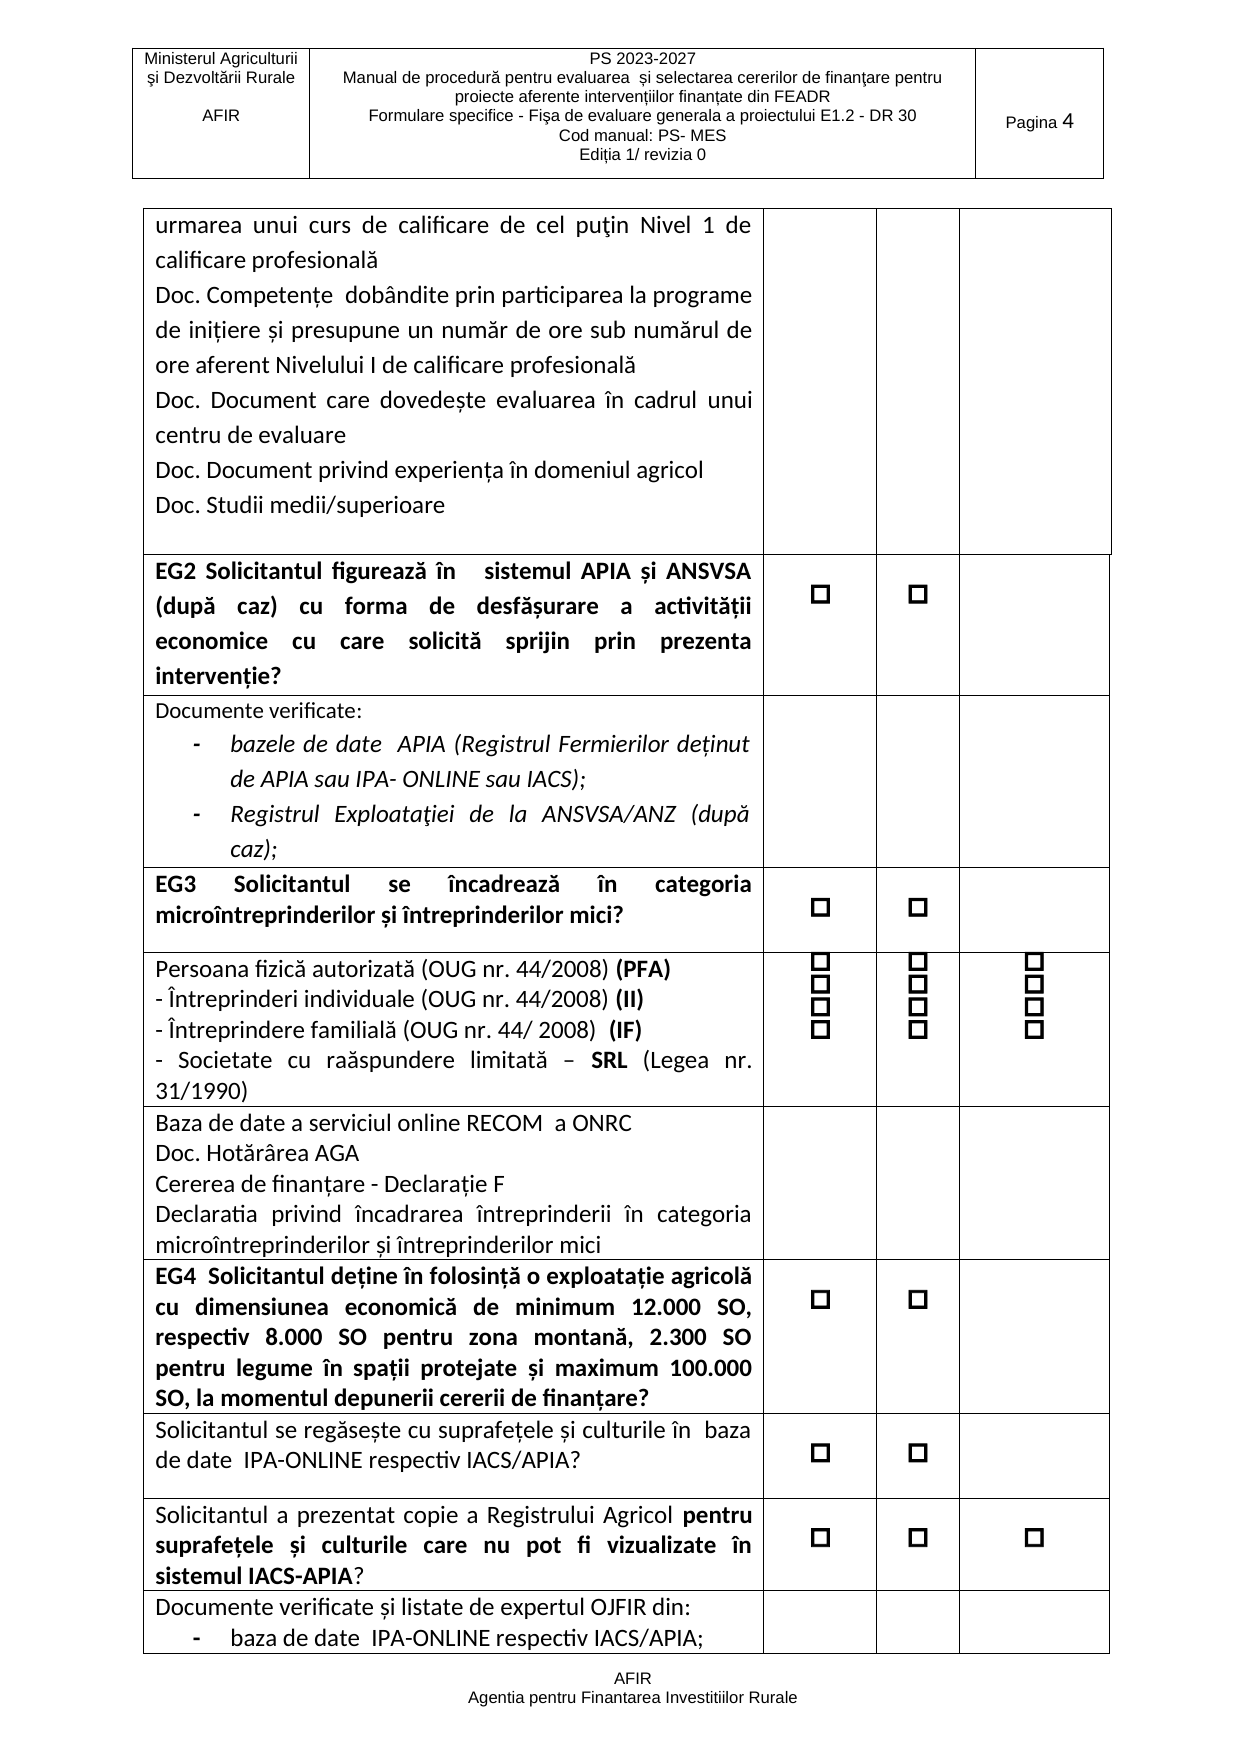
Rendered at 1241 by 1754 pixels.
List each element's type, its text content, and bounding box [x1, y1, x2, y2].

table_cell [877, 1499, 959, 1590]
table_cell EG4 Solicitantul deţine în folosință o exploataţie agricolă cu dimensiunea economică de minimum 12.000 SO, respectiv 8.000 SO pentru zona montană, 2.300 SO pentru legume în spații protejate şi maximum 100.000 SO, la momentul depunerii cererii de finanțare? [144, 1260, 763, 1413]
table_cell [877, 1107, 959, 1259]
table_cell [960, 868, 1109, 952]
table_cell [764, 555, 876, 695]
table_cell Persoana fizică autorizată (OUG nr. 44/2008) (PFA) - Întreprinderi individuale (OUG nr. 44/2008) (II) - Întreprindere familială (OUG nr. 44/ 2008) (IF) - Societate cu raăspundere limitată – SRL (Legea nr. 31/1990) [144, 953, 763, 1106]
table_cell [764, 1591, 876, 1652]
table_cell [960, 209, 1111, 554]
table_cell [877, 868, 959, 952]
table_cell Solicitantul a prezentat copie a Registrului Agricol pentru suprafețele şi culturile care nu pot fi vizualizate în sistemul IACS-APIA? [144, 1499, 763, 1590]
table_cell [764, 1260, 876, 1413]
table_cell EG2 Solicitantul figurează în sistemul APIA și ANSVSA (după caz) cu forma de desfășurare a activității economice cu care solicită sprijin prin prezenta intervenție? [144, 555, 763, 695]
table_cell [764, 209, 876, 554]
table_cell Documente verificate: bazele de date APIA (Registrul Fermierilor deţinut de APIA sau IPA- ONLINE sau IACS); Registrul Exploataţiei de la ANSVSA/ANZ (după caz); [144, 696, 763, 867]
table_cell [764, 1107, 876, 1259]
table_cell [877, 555, 959, 695]
table_cell [877, 1260, 959, 1413]
table_cell EG3 Solicitantul se încadrează în categoria microîntreprinderilor și întreprinderilor mici? [144, 868, 763, 952]
table_cell [960, 1414, 1109, 1498]
table_cell [764, 1499, 876, 1590]
table_cell [877, 1591, 959, 1652]
table_cell [877, 953, 959, 1106]
table_cell [960, 1591, 1109, 1652]
table_cell [764, 953, 876, 1106]
table_cell [960, 1499, 1109, 1590]
table_cell [764, 1414, 876, 1498]
table_cell [764, 696, 876, 867]
table_cell [960, 953, 1109, 1106]
table_cell Solicitantul se regăseşte cu suprafeţele şi culturile în baza de date IPA-ONLINE respectiv IACS/APIA? [144, 1414, 763, 1498]
table_cell [960, 1260, 1109, 1413]
table_cell [960, 555, 1109, 695]
table_cell [877, 696, 959, 867]
table_cell Baza de date a serviciul online RECOM a ONRC Doc. Hotărârea AGA Cererea de finanțare - Declarație F Declaratia privind încadrarea întreprinderii în categoria microîntreprinderilor și întreprinderilor mici [144, 1107, 763, 1259]
table_cell [960, 1107, 1109, 1259]
table_cell [877, 209, 959, 554]
table_cell [877, 1414, 959, 1498]
table_cell [960, 696, 1109, 867]
table_cell [764, 868, 876, 952]
